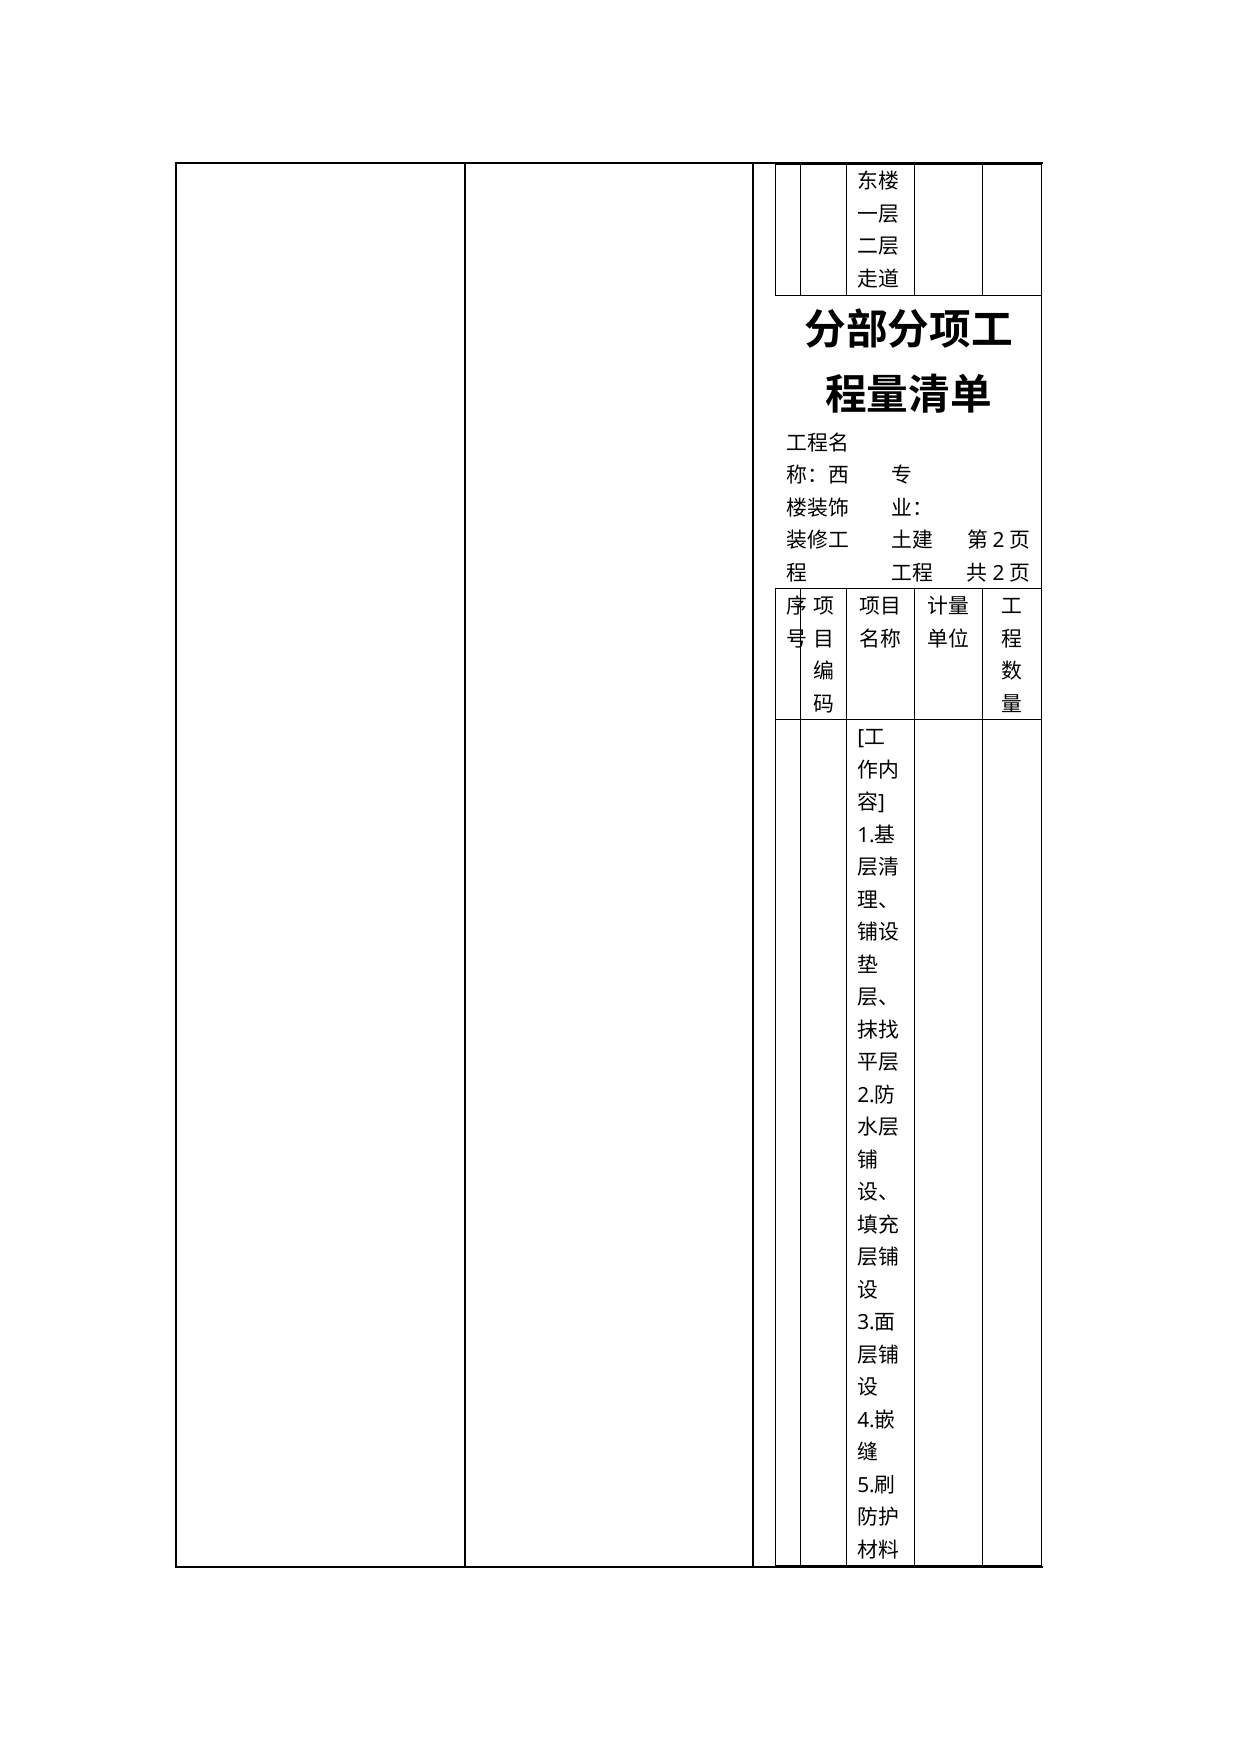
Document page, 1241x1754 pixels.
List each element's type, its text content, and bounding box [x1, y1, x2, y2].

table_cell 1 [466, 164, 752, 1566]
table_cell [754, 164, 775, 1566]
table_cell [177, 164, 464, 1566]
